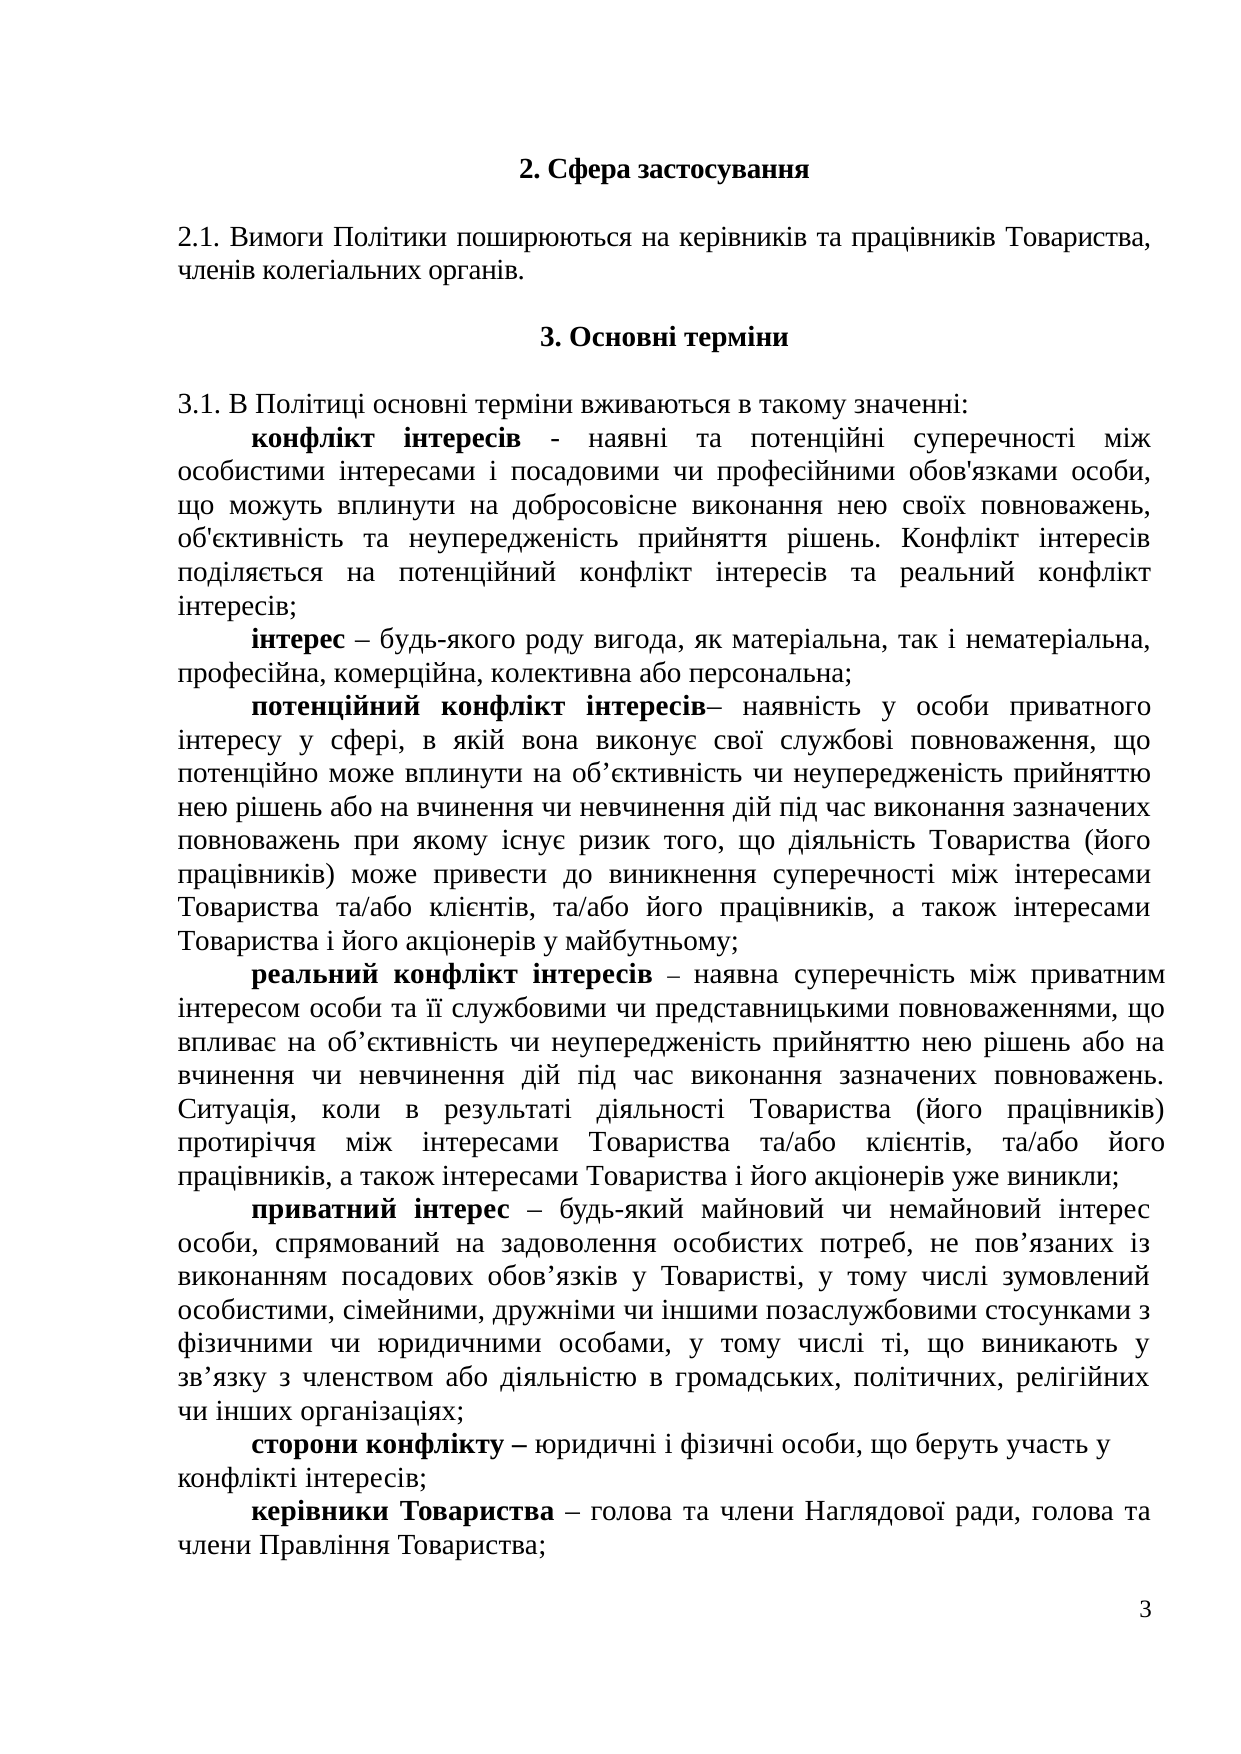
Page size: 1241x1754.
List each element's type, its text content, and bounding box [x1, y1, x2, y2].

text приватний інтерес – будь-який майновий чи немайновий інтерес особи, спрямований на задоволення особистих потреб, не пов’язаних із виконанням посадових обов’язків у Товаристві, у тому числі зумовлений особистими, сімейними, дружніми чи іншими позаслужбовими стосунками з фізичними чи юридичними особами, у тому числі ті, що виникають у зв’язку з членством або діяльністю в громадських, політичних, релігійних чи інших організаціях; [177, 1191, 1152, 1426]
text конфлікт інтересів - наявні та потенційні суперечності між особистими інтересами і посадовими чи професійними обов'язками особи, що можуть вплинути на добросовісне виконання нею своїх повноважень, об'єктивність та неупередженість прийняття рішень. Конфлікт інтересів поділяється на потенційний конфлікт інтересів та реальний конфлікт інтересів; [177, 420, 1152, 621]
text реальний конфлікт інтересів – наявна суперечність між приватним інтересом особи та її службовими чи представницькими повноваженнями, що впливає на об’єктивність чи неупередженість прийняттю нею рішень або на вчинення чи невчинення дій під час виконання зазначених повноважень. Ситуація, коли в результаті діяльності Товариства (його працівників) протиріччя між інтересами Товариства та/або клієнтів, та/або його працівників, а також інтересами Товариства і його акціонерів уже виникли; [177, 957, 1166, 1191]
text 2.1. Вимоги Політики поширюються на керівників та працівників Товариства, членів колегіальних органів. [177, 219, 1152, 286]
text конфлікті інтересів; [177, 1460, 1152, 1493]
text 3. Основні терміни [177, 319, 1152, 353]
text потенційний конфлікт інтересів– наявність у особи приватного інтересу у сфері, в якій вона виконує свої службові повноваження, що потенційно може вплинути на об’єктивність чи неупередженість прийняттю нею рішень або на вчинення чи невчинення дій під час виконання зазначених повноважень при якому існує ризик того, що діяльність Товариства (його працівників) може привести до виникнення суперечності між інтересами Товариства та/або клієнтів, та/або його працівників, а також інтересами Товариства і його акціонерів у майбутньому; [177, 688, 1152, 957]
text 3.1. В Політиці основні терміни вживаються в такому значенні: [177, 386, 1152, 420]
text інтерес – будь-якого роду вигода, як матеріальна, так і нематеріальна, професійна, комерційна, колективна або персональна; [177, 621, 1152, 688]
text 2. Сфера застосування [177, 152, 1152, 185]
text сторони конфлікту – юридичні і фізичні особи, що беруть участь у [177, 1426, 1152, 1460]
text керівники Товариства – голова та члени Наглядової ради, голова та члени Правління Товариства; [177, 1493, 1152, 1560]
